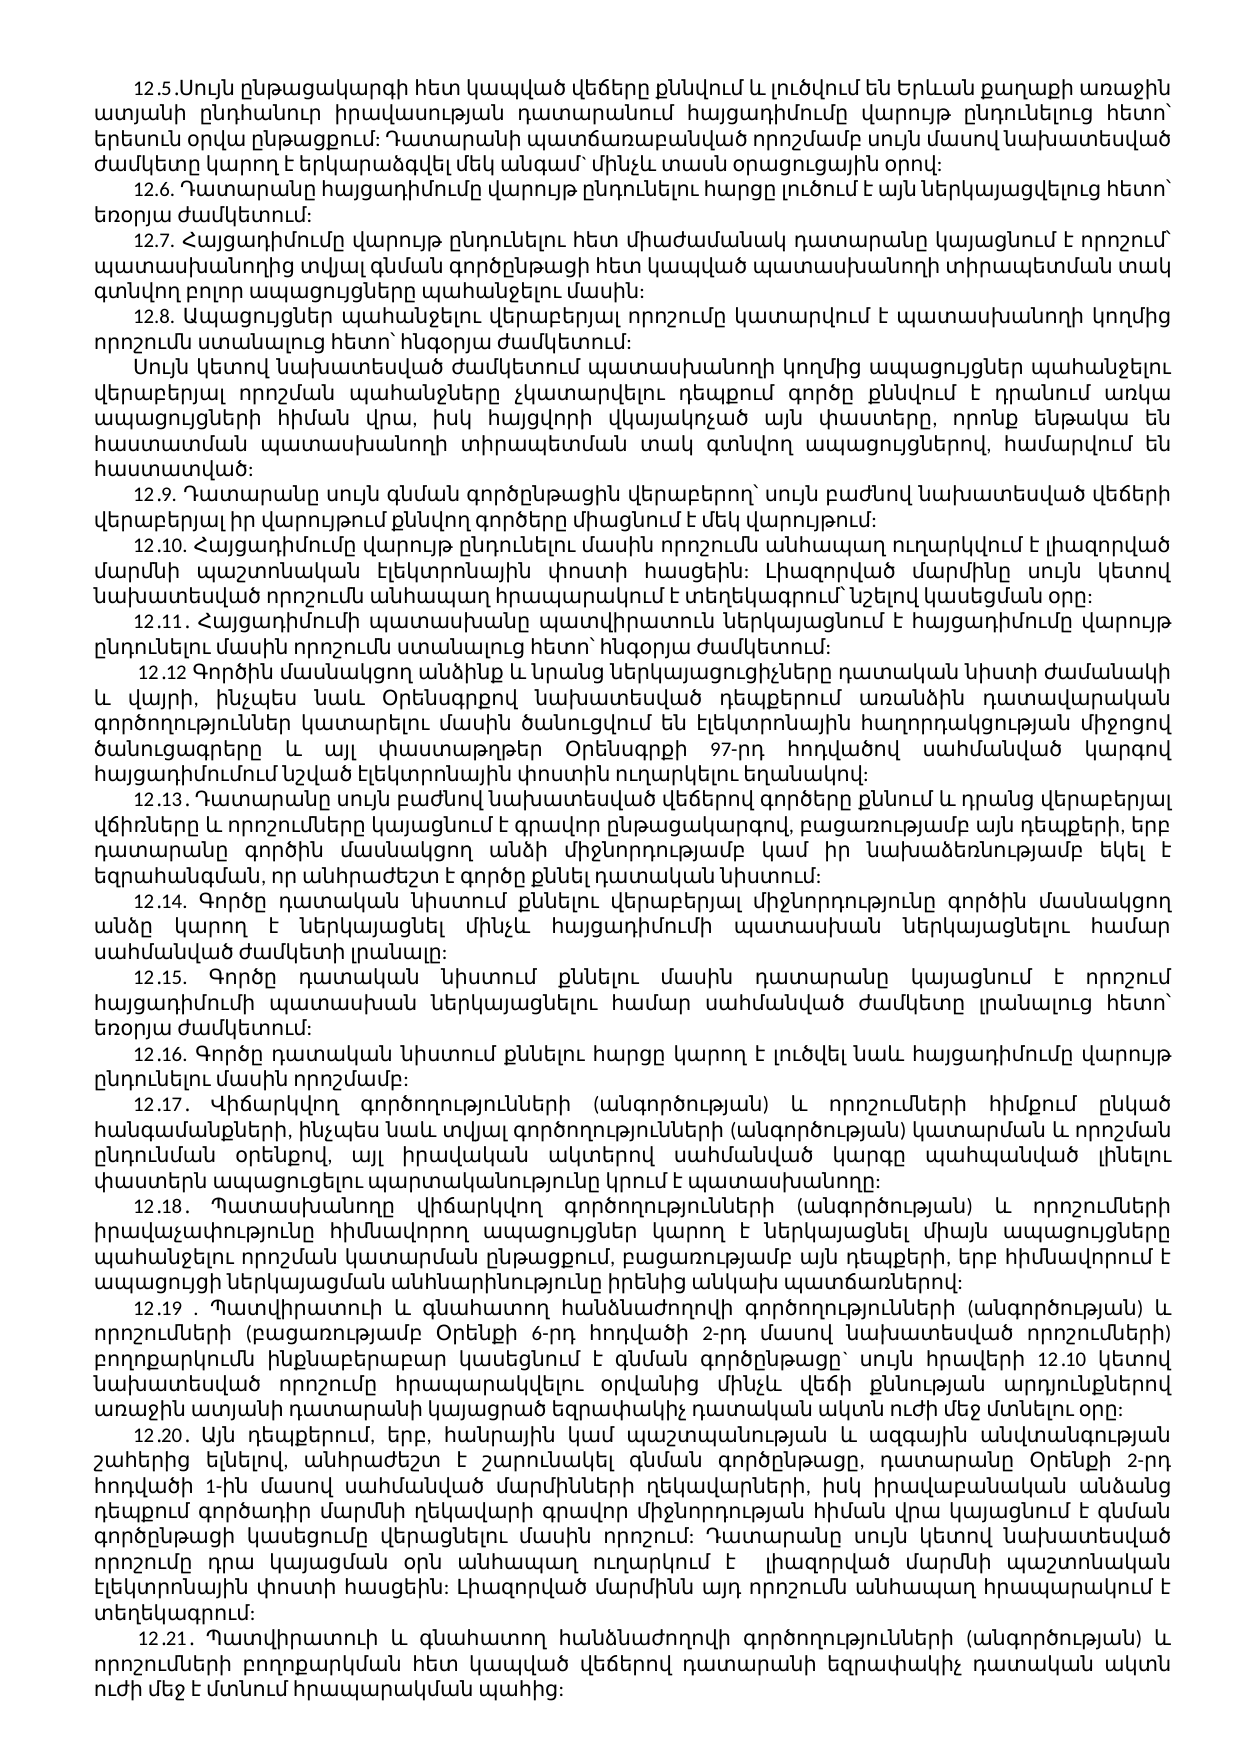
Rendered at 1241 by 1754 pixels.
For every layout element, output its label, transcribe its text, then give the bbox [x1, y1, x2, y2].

text 12․5․Սույն ընթացակարգի հետ կապված վեճերը քննվում և լուծվում են Երևան քաղաքի առաջին ատյանի ընդհանուր իրավասության դատարանում հայցադիմումը վարույթ ընդունելուց հետո՝ երեսուն օրվա ընթացքում: Դատարանի պատճառաբանված որոշմամբ սույն մասով նախատեսված ժամկետը կարող է երկարաձգվել մեկ անգամ` մինչև տասն օրացուցային օրով: [94, 75, 1171, 177]
text 12.8. Ապացույցներ պահանջելու վերաբերյալ որոշումը կատարվում է պատասխանողի կողմից որոշումն ստանալուց հետո՝ հնգօրյա ժամկետում: [94, 304, 1171, 354]
text 12․12 Գործին մասնակցող անձինք և նրանց ներկայացուցիչները դատական նիստի ժամանակի և վայրի, ինչպես նաև Օրենսգրքով նախատեսված դեպքերում առանձին դատավարական գործողություններ կատարելու մասին ծանուցվում են էլեկտրոնային հաղորդակցության միջոցով ծանուցագրերը և այլ փաստաթղթեր Օրենսգրքի 97-րդ հոդվածով սահմանված կարգով հայցադիմումում նշված էլեկտրոնային փոստին ուղարկելու եղանակով: [94, 659, 1171, 787]
text 12․14. Գործը դատական նիստում քննելու վերաբերյալ միջնորդությունը գործին մասնակցող անձը կարող է ներկայացնել մինչև հայցադիմումի պատասխան ներկայացնելու համար սահմանված ժամկետի լրանալը: [94, 888, 1171, 964]
text 12.7. Հայցադիմումը վարույթ ընդունելու հետ միաժամանակ դատարանը կայացնում է որոշում՝ պատասխանողից տվյալ գնման գործընթացի հետ կապված պատասխանողի տիրապետման տակ գտնվող բոլոր ապացույցները պահանջելու մասին: [94, 227, 1171, 304]
text 12․13․ Դատարանը սույն բաժնով նախատեսված վեճերով գործերը քննում և դրանց վերաբերյալ վճիռները և որոշումները կայացնում է գրավոր ընթացակարգով, բացառությամբ այն դեպքերի, երբ դատարանը գործին մասնակցող անձի միջնորդությամբ կամ իր նախաձեռնությամբ եկել է եզրահանգման, որ անհրաժեշտ է գործը քննել դատական նիստում: [94, 787, 1171, 888]
text 12․11․ Հայցադիմումի պատասխանը պատվիրատուն ներկայացնում է հայցադիմումը վարույթ ընդունելու մասին որոշումն ստանալուց հետո՝ հնգօրյա ժամկետում: [94, 609, 1171, 659]
text 12․21․ Պատվիրատուի և գնահատող հանձնաժողովի գործողությունների (անգործության) և որոշումների բողոքարկման հետ կապված վեճերով դատարանի եզրափակիչ դատական ակտն ուժի մեջ է մտնում հրապարակման պահից: [94, 1625, 1171, 1702]
text Սույն կետով նախատեսված ժամկետում պատասխանողի կողմից ապացույցներ պահանջելու վերաբերյալ որոշման պահանջները չկատարվելու դեպքում գործը քննվում է դրանում առկա ապացույցների հիման վրա, իսկ հայցվորի վկայակոչած այն փաստերը, որոնք ենթակա են հաստատման պատասխանողի տիրապետման տակ գտնվող ապացույցներով, համարվում են հաստատված: [94, 354, 1171, 482]
text 12․19 . Պատվիրատուի և գնահատող հանձնաժողովի գործողությունների (անգործության) և որոշումների (բացառությամբ Օրենքի 6-րդ հոդվածի 2-րդ մասով նախատեսված որոշումների) բողոքարկումն ինքնաբերաբար կասեցնում է գնման գործընթացը` սույն հրավերի 12․10 կետով նախատեսված որոշումը հրապարակվելու օրվանից մինչև վեճի քննության արդյունքներով առաջին ատյանի դատարանի կայացրած եզրափակիչ դատական ակտն ուժի մեջ մտնելու օրը: [94, 1295, 1171, 1422]
text 12․16. Գործը դատական նիստում քննելու հարցը կարող է լուծվել նաև հայցադիմումը վարույթ ընդունելու մասին որոշմամբ: [94, 1041, 1171, 1092]
text 12․9. Դատարանը սույն գնման գործընթացին վերաբերող՝ սույն բաժնով նախատեսված վեճերի վերաբերյալ իր վարույթում քննվող գործերը միացնում է մեկ վարույթում: [94, 482, 1171, 532]
text 12.6. Դատարանը հայցադիմումը վարույթ ընդունելու հարցը լուծում է այն ներկայացվելուց հետո՝ եռօրյա ժամկետում: [94, 177, 1171, 227]
text 12․20․ Այն դեպքերում, երբ, հանրային կամ պաշտպանության և ազգային անվտանգության շահերից ելնելով, անհրաժեշտ է շարունակել գնման գործընթացը, դատարանը Օրենքի 2-րդ հոդվածի 1-ին մասով սահմանված մարմինների ղեկավարների, իսկ իրավաբանական անձանց դեպքում գործադիր մարմնի ղեկավարի գրավոր միջնորդության հիման վրա կայացնում է գնման գործընթացի կասեցումը վերացնելու մասին որոշում: Դատարանը սույն կետով նախատեսված որոշումը դրա կայացման օրն անհապաղ ուղարկում է լիազորված մարմնի պաշտոնական էլեկտրոնային փոստի հասցեին: Լիազորված մարմինն այդ որոշումն անհապաղ հրապարակում է տեղեկագրում: [94, 1422, 1171, 1625]
text 12․10. Հայցադիմումը վարույթ ընդունելու մասին որոշումն անհապաղ ուղարկվում է լիազորված մարմնի պաշտոնական էլեկտրոնային փոստի հասցեին: Լիազորված մարմինը սույն կետով նախատեսված որոշումն անհապաղ հրապարակում է տեղեկագրում՝ նշելով կասեցման օրը: [94, 532, 1171, 609]
text 12․17․ Վիճարկվող գործողությունների (անգործության) և որոշումների հիմքում ընկած հանգամանքների, ինչպես նաև տվյալ գործողությունների (անգործության) կատարման և որոշման ընդունման օրենքով, այլ իրավական ակտերով սահմանված կարգը պահպանված լինելու փաստերն ապացուցելու պարտականությունը կրում է պատասխանողը: [94, 1092, 1171, 1193]
text 12․18․ Պատասխանողը վիճարկվող գործողությունների (անգործության) և որոշումների իրավաչափությունը հիմնավորող ապացույցներ կարող է ներկայացնել միայն ապացույցները պահանջելու որոշման կատարման ընթացքում, բացառությամբ այն դեպքերի, երբ հիմնավորում է ապացույցի ներկայացման անհնարինությունը իրենից անկախ պատճառներով: [94, 1193, 1171, 1295]
text 12․15. Գործը դատական նիստում քննելու մասին դատարանը կայացնում է որոշում հայցադիմումի պատասխան ներկայացնելու համար սահմանված ժամկետը լրանալուց հետո՝ եռօրյա ժամկետում: [94, 964, 1171, 1041]
